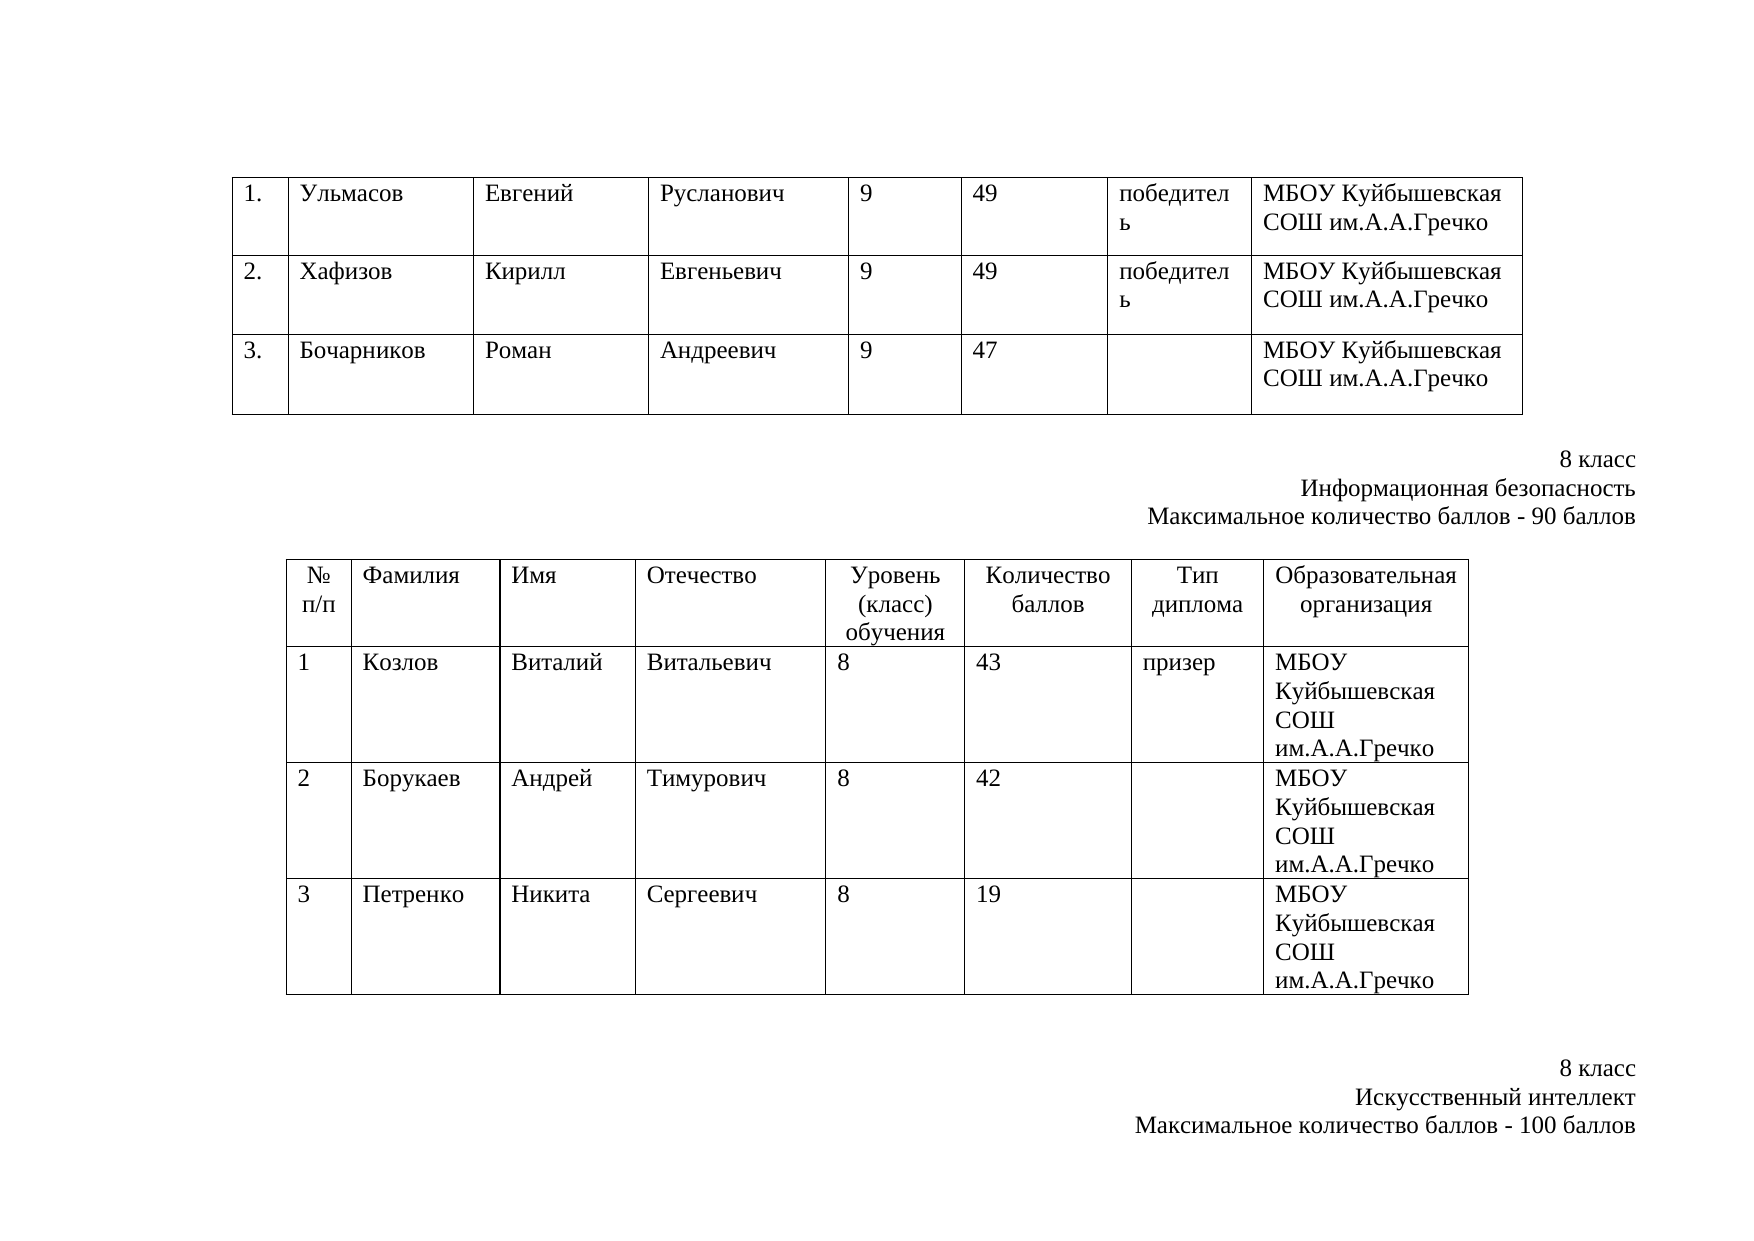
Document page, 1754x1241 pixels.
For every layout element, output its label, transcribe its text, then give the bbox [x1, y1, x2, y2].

table_cell Сергеевич [636, 879, 825, 994]
table_cell 9 [849, 256, 961, 334]
table_cell победитель [1108, 256, 1251, 334]
table_cell победитель [1108, 178, 1251, 255]
table_header Фамилия [352, 560, 499, 646]
table_cell Петренко [352, 879, 499, 994]
table_cell Бочарников [289, 335, 473, 414]
table_cell 9 [849, 335, 961, 414]
table_header Количество баллов [965, 560, 1131, 646]
table_cell 43 [965, 647, 1131, 762]
table_cell Андреевич [649, 335, 848, 414]
table_cell Андрей [501, 763, 635, 878]
table_cell МБОУ Куйбышевская СОШ им.А.А.Гречко [1264, 879, 1468, 994]
table_cell призер [1132, 647, 1263, 762]
table_cell 42 [965, 763, 1131, 878]
text 8 класс [118, 444, 1636, 473]
text Максимальное количество баллов - 100 баллов [118, 1110, 1636, 1139]
text Максимальное количество баллов - 90 баллов [118, 501, 1636, 530]
table_cell МБОУ Куйбышевская СОШ им.А.А.Гречко [1252, 178, 1522, 255]
table_cell Евгений [474, 178, 648, 255]
text Информационная безопасность [118, 473, 1636, 501]
table_cell Евгеньевич [649, 256, 848, 334]
table_cell Никита [501, 879, 635, 994]
table_cell [1132, 879, 1263, 994]
table_cell Кирилл [474, 256, 648, 334]
table_cell Виталий [501, 647, 635, 762]
table_header Имя [501, 560, 635, 646]
table_cell [233, 256, 288, 334]
table_cell Козлов [352, 647, 499, 762]
table_cell Хафизов [289, 256, 473, 334]
table_cell [1132, 763, 1263, 878]
table_cell Борукаев [352, 763, 499, 878]
table_header № п/п [287, 560, 351, 646]
table_cell 2 [287, 763, 351, 878]
table_header Отечество [636, 560, 825, 646]
text Искусственный интеллект [118, 1082, 1636, 1110]
table_cell 19 [965, 879, 1131, 994]
table_cell Витальевич [636, 647, 825, 762]
table_cell МБОУ Куйбышевская СОШ им.А.А.Гречко [1264, 647, 1468, 762]
table_cell 1 [287, 647, 351, 762]
table_cell МБОУ Куйбышевская СОШ им.А.А.Гречко [1252, 335, 1522, 414]
table_cell 49 [962, 178, 1107, 255]
table_cell Роман [474, 335, 648, 414]
table_cell Ульмасов [289, 178, 473, 255]
table_cell 8 [826, 763, 964, 878]
table_cell [233, 178, 288, 255]
table_header Тип диплома [1132, 560, 1263, 646]
table_cell 9 [849, 178, 961, 255]
table_header Уровень (класс) обучения [826, 560, 964, 646]
table_cell 3 [287, 879, 351, 994]
table_header Образовательная организация [1264, 560, 1468, 646]
table_cell 49 [962, 256, 1107, 334]
table_cell 47 [962, 335, 1107, 414]
table_cell [233, 335, 288, 414]
table_cell 8 [826, 647, 964, 762]
table_cell 8 [826, 879, 964, 994]
table_cell [1108, 335, 1251, 414]
table_cell МБОУ Куйбышевская СОШ им.А.А.Гречко [1252, 256, 1522, 334]
table_cell МБОУ Куйбышевская СОШ им.А.А.Гречко [1264, 763, 1468, 878]
table_cell Тимурович [636, 763, 825, 878]
text 8 класс [118, 1053, 1636, 1082]
table_cell Русланович [649, 178, 848, 255]
